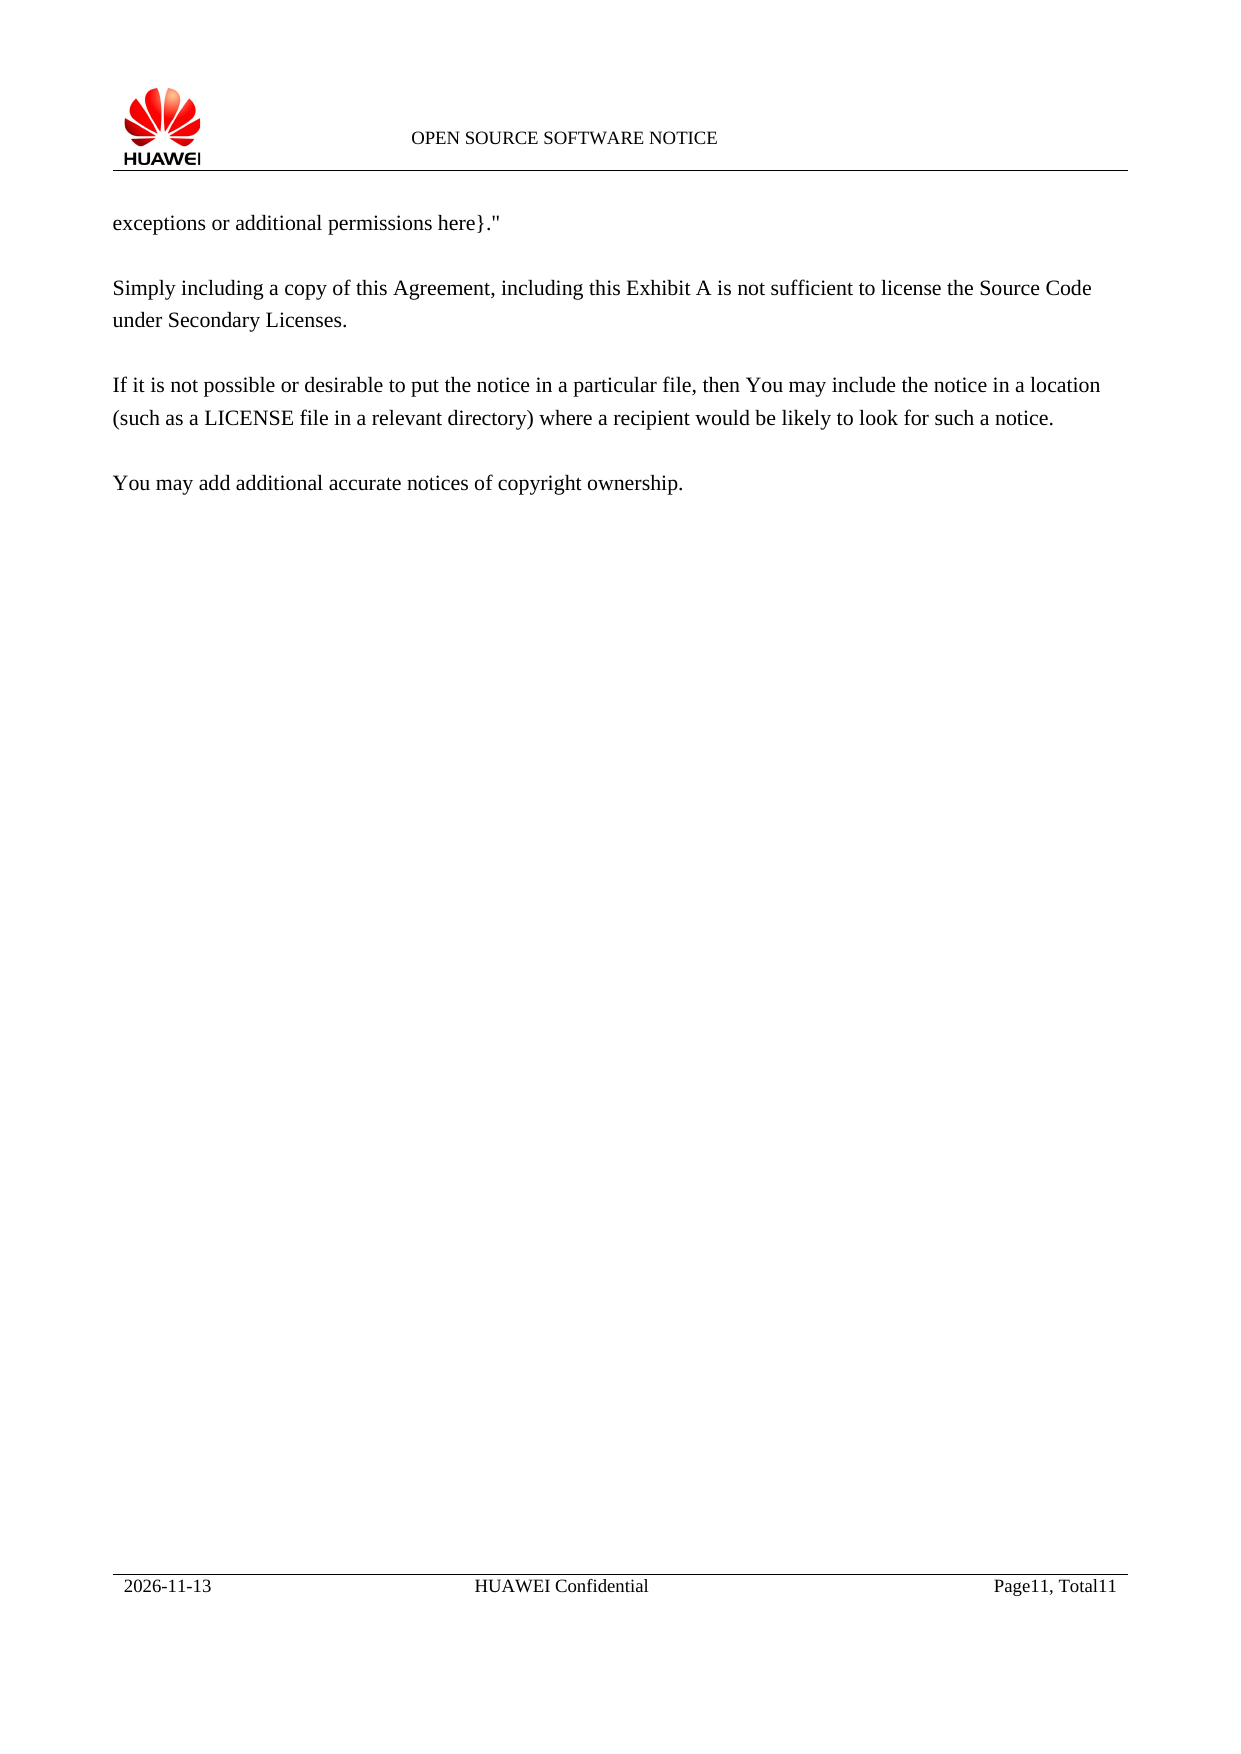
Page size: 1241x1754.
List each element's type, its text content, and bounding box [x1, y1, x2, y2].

picture [124, 88, 201, 165]
